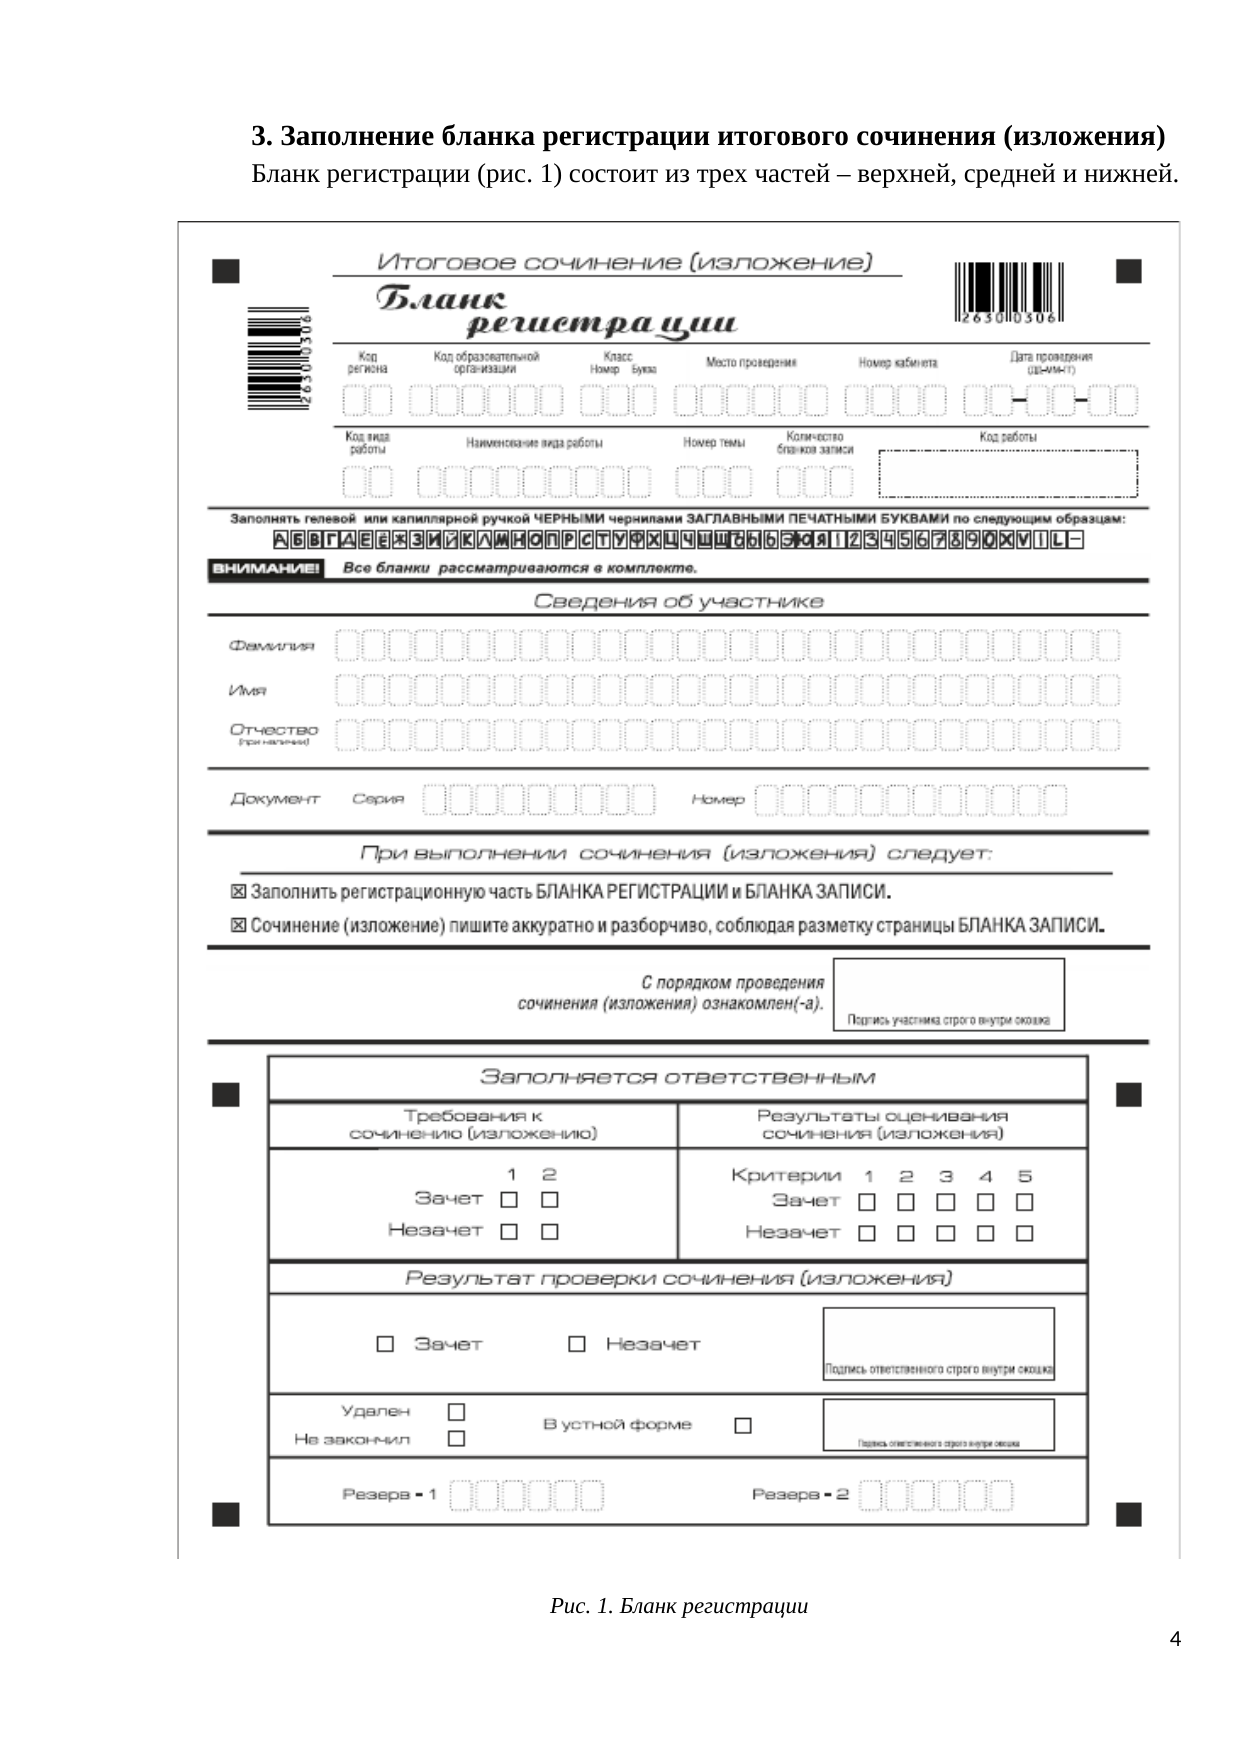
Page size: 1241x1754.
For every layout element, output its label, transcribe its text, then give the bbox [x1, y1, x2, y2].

text Рис. 1. Бланк регистрации [177, 1592, 1181, 1619]
text Бланк регистрации (рис. 1) состоит из трех частей – верхней, средней и нижней. [177, 157, 1181, 188]
subtitle 3. Заполнение бланка регистрации итогового сочинения (изложения) [177, 118, 1181, 152]
picture [177, 221, 1181, 1559]
